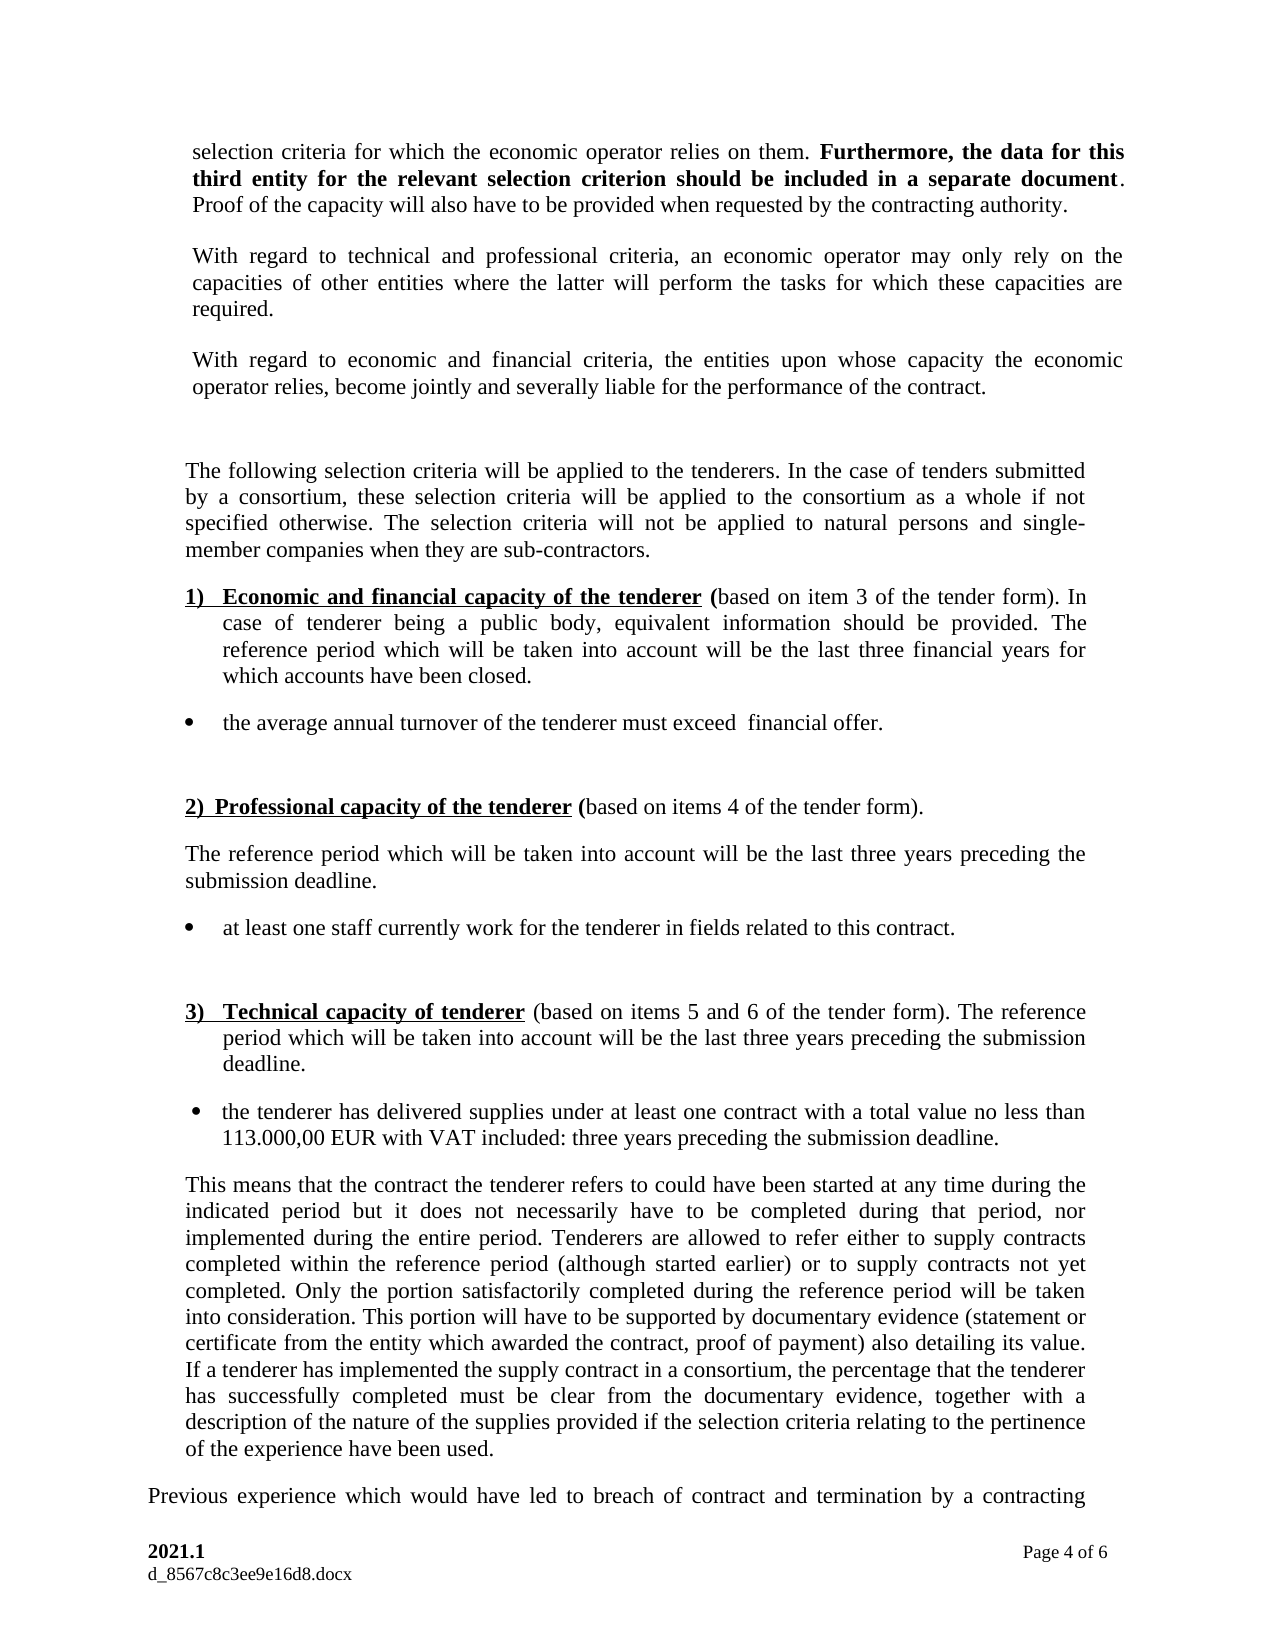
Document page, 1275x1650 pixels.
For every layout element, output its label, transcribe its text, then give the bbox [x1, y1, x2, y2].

text With regard to economic and financial criteria, the entities upon whose capacity the economic operator relies, become jointly and severally liable for the performance of the contract. [192, 346, 1125, 399]
text This means that the contract the tenderer refers to could have been started at any time during the indicated period but it does not necessarily have to be completed during that period, nor implemented during the entire period. Tenderers are allowed to refer either to supply contracts completed within the reference period (although started earlier) or to supply contracts not yet completed. Only the portion satisfactorily completed during the reference period will be taken into consideration. This portion will have to be supported by documentary evidence (statement or certificate from the entity which awarded the contract, proof of payment) also detailing its value. If a tenderer has implemented the supply contract in a consortium, the percentage that the tenderer has successfully completed must be clear from the documentary evidence, together with a description of the nature of the supplies provided if the selection criteria relating to the pertinence of the experience have been used. [185, 1171, 1087, 1461]
text The reference period which will be taken into account will be the last three years preceding the submission deadline. [185, 840, 1088, 893]
list Economic and financial capacity of the tenderer (based on item 3 of the tender form). In case of tenderer being a public body, equivalent information should be provided. The reference period which will be taken into account will be the last three financial years for which accounts have been closed. [185, 583, 1088, 688]
text With regard to technical and professional criteria, an economic operator may only rely on the capacities of other entities where the latter will perform the tasks for which these capacities are required. [192, 242, 1125, 321]
text The following selection criteria will be applied to the tenderers. In the case of tenders submitted by a consortium, these selection criteria will be applied to the consortium as a whole if not specified otherwise. The selection criteria will not be applied to natural persons and single-member companies when they are sub-contractors. [185, 457, 1087, 562]
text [192, 138, 1125, 217]
list the average annual turnover of the tenderer must exceed financial offer. [185, 709, 1087, 736]
list at least one staff currently work for the tenderer in fields related to this contract. [185, 914, 1087, 940]
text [148, 1482, 1087, 1508]
text 3) Technical capacity of tenderer (based on items 5 and 6 of the tender form). The reference period which will be taken into account will be the last three years preceding the submission deadline. [185, 998, 1088, 1077]
list the tenderer has delivered supplies under at least one contract with a total value no less than 113.000,00 EUR with VAT included: three years preceding the submission deadline. [192, 1098, 1087, 1150]
text 2) Professional capacity of the tenderer (based on items 4 of the tender form). [185, 793, 1088, 819]
